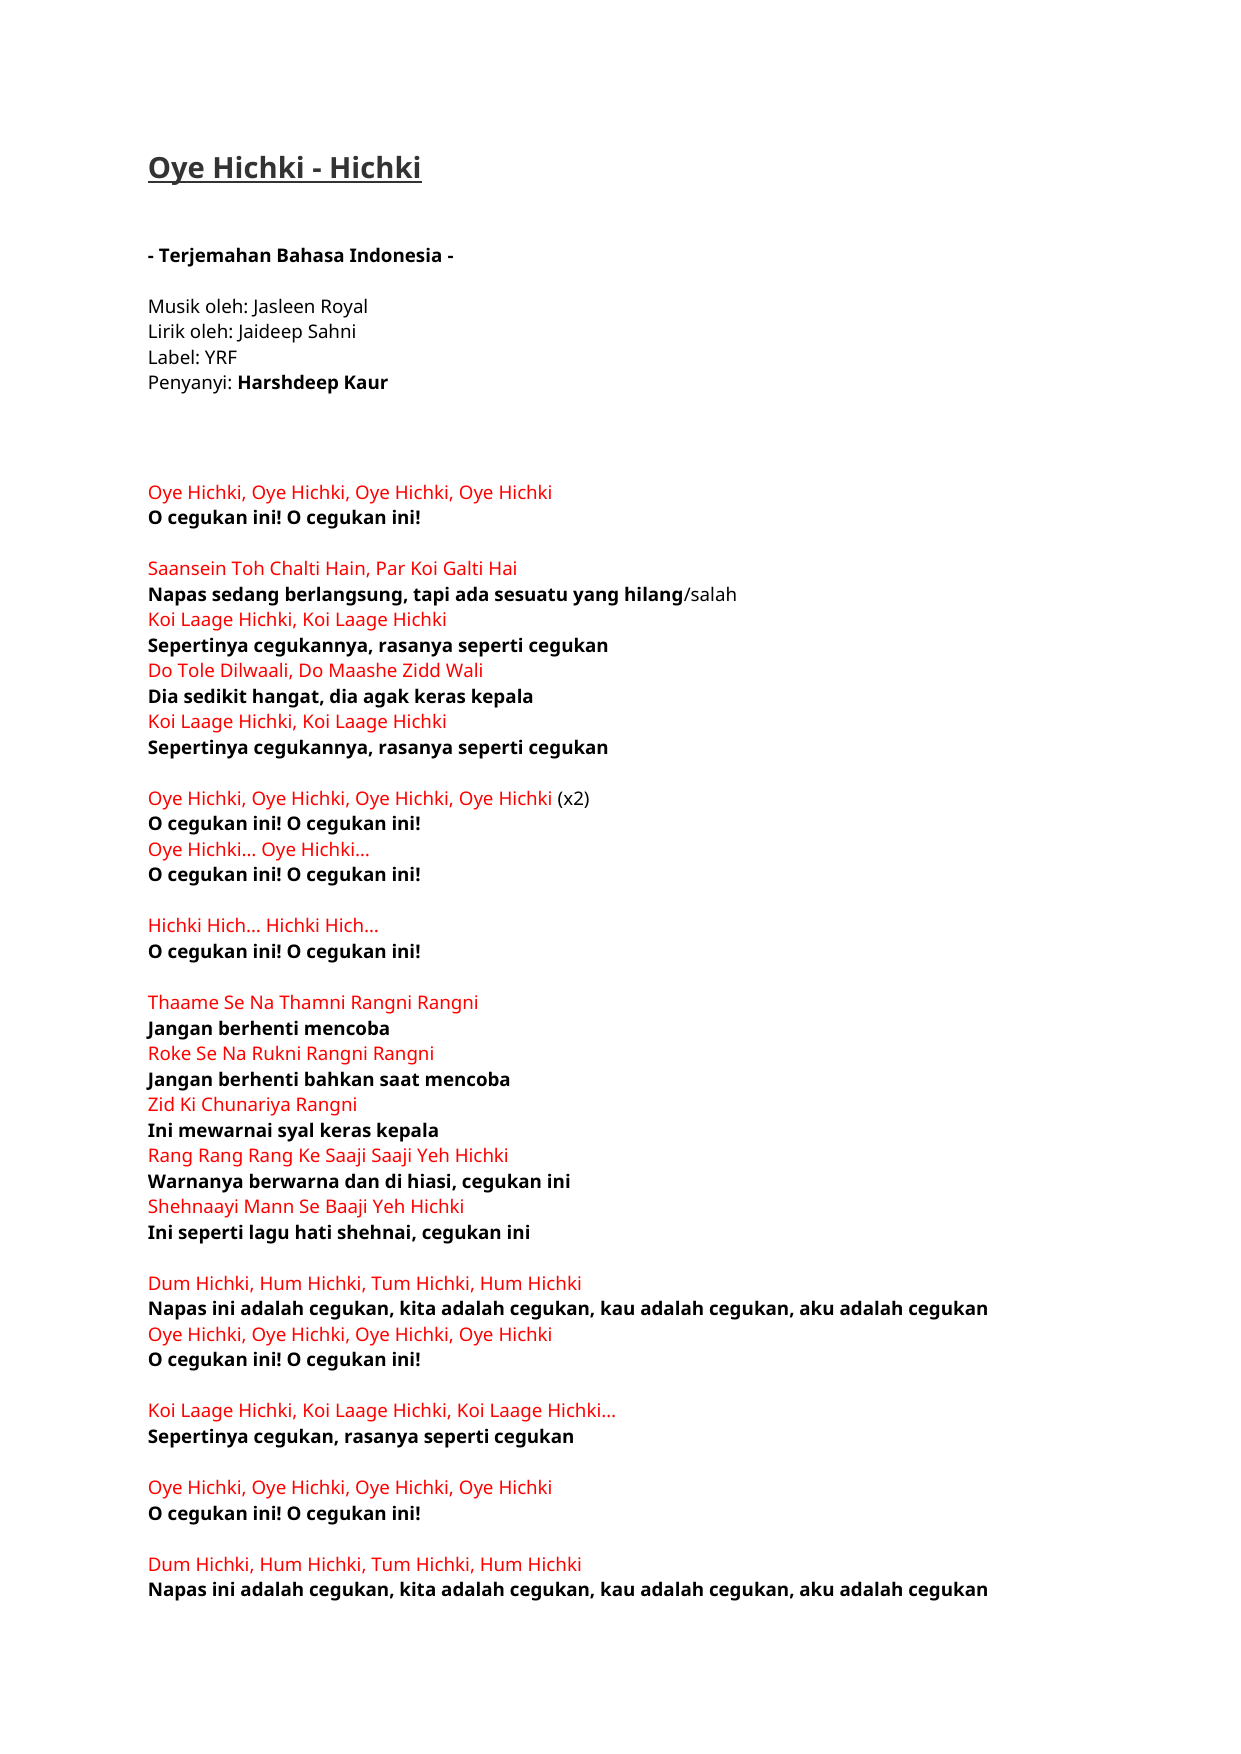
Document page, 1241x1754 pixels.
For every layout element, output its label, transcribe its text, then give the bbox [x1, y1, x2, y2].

text Oye Hichki - Hichki [148, 148, 1093, 187]
text - Terjemahan Bahasa Indonesia - Musik oleh: Jasleen Royal Lirik oleh: Jaideep Sahni Label: YRF Penyanyi: Harshdeep Kaur [148, 242, 1093, 395]
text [148, 479, 1093, 1602]
